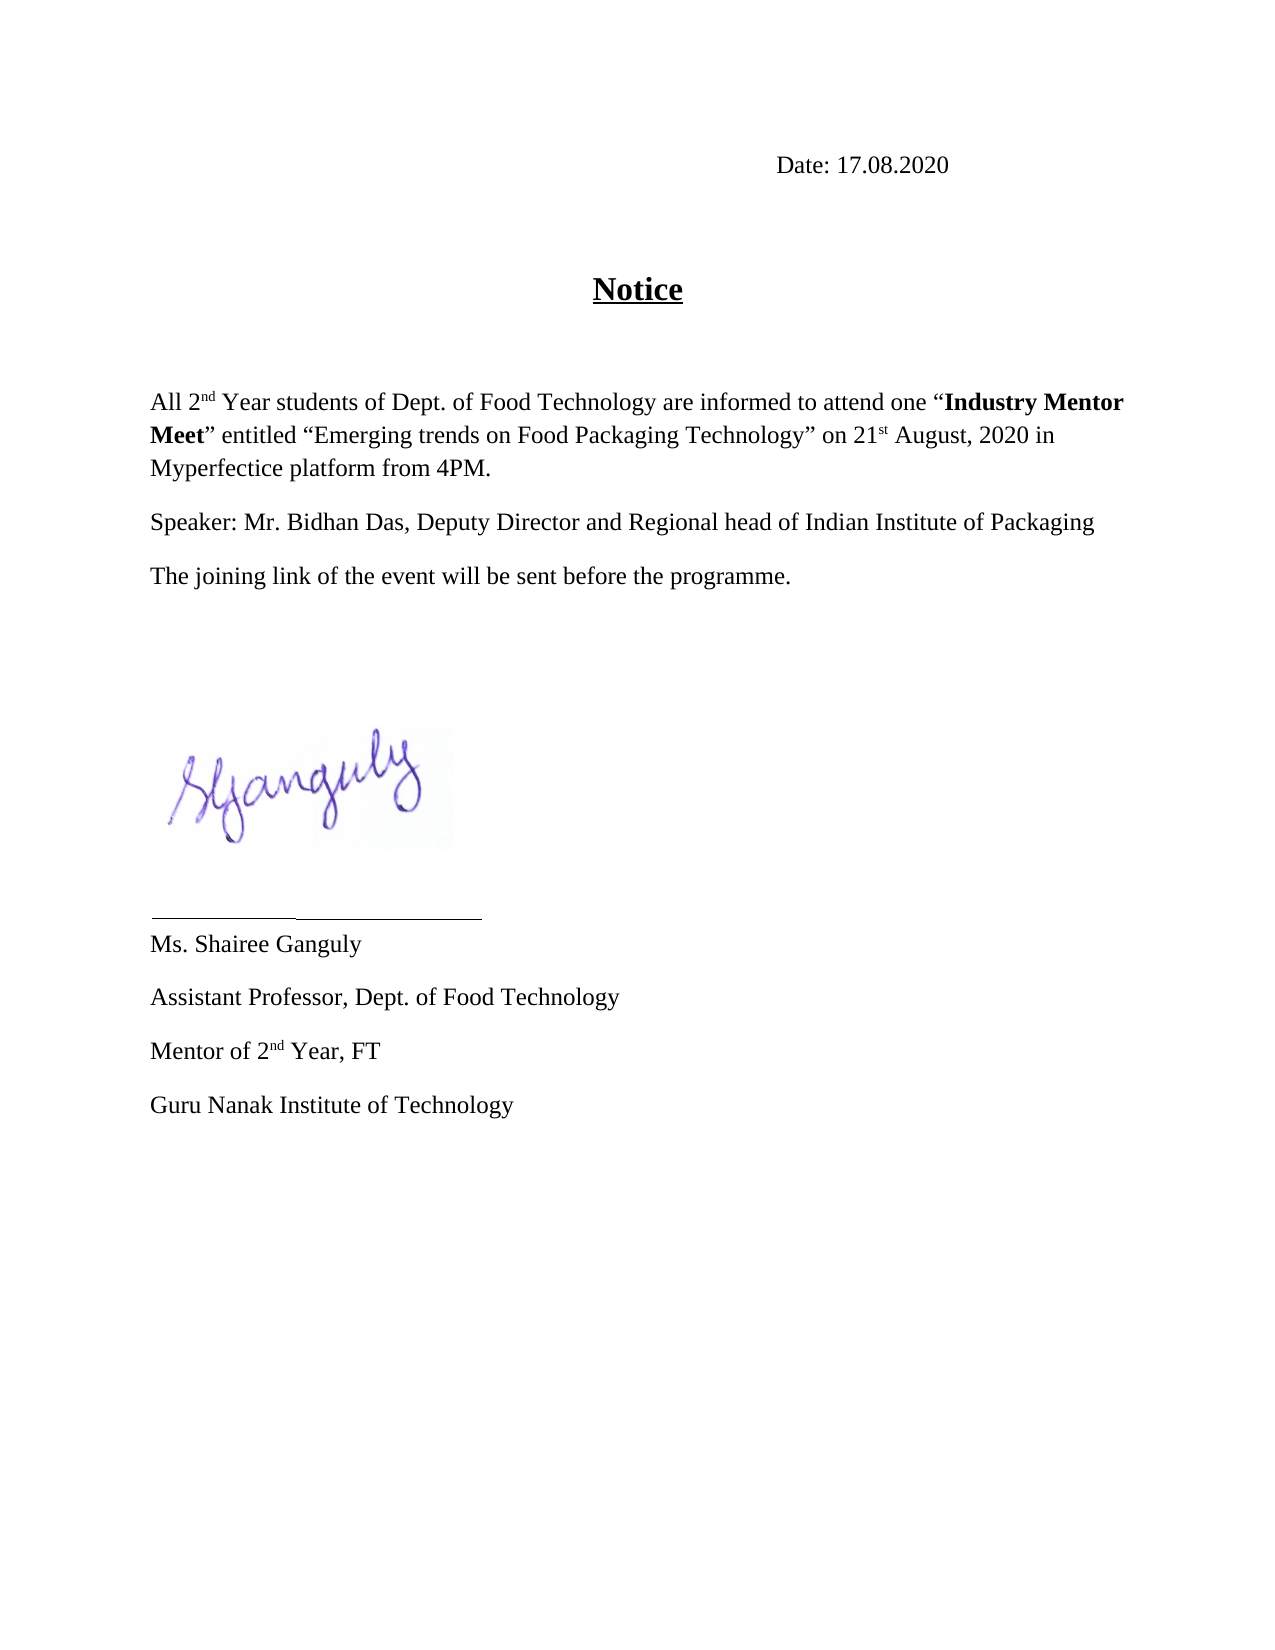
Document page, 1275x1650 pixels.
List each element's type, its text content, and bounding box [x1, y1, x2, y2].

text Mentor of 2nd Year, FT [150, 1036, 1125, 1065]
text Speaker: Mr. Bidhan Das, Deputy Director and Regional head of Indian Institute of Packaging [150, 507, 1125, 536]
text Ms. Shairee Ganguly [150, 929, 1125, 957]
text Date: 17.08.2020 [150, 150, 1125, 179]
text All 2nd Year students of Dept. of Food Technology are informed to attend one “Industry Mentor Meet” entitled “Emerging trends on Food Packaging Technology” on 21st August, 2020 in Myperfectice platform from 4PM. [150, 387, 1125, 482]
text The joining link of the event will be sent before the programme. [150, 561, 1125, 590]
text Guru Nanak Institute of Technology [150, 1090, 1125, 1119]
text Assistant Professor, Dept. of Food Technology [150, 982, 1125, 1011]
text Notice [150, 269, 1125, 307]
